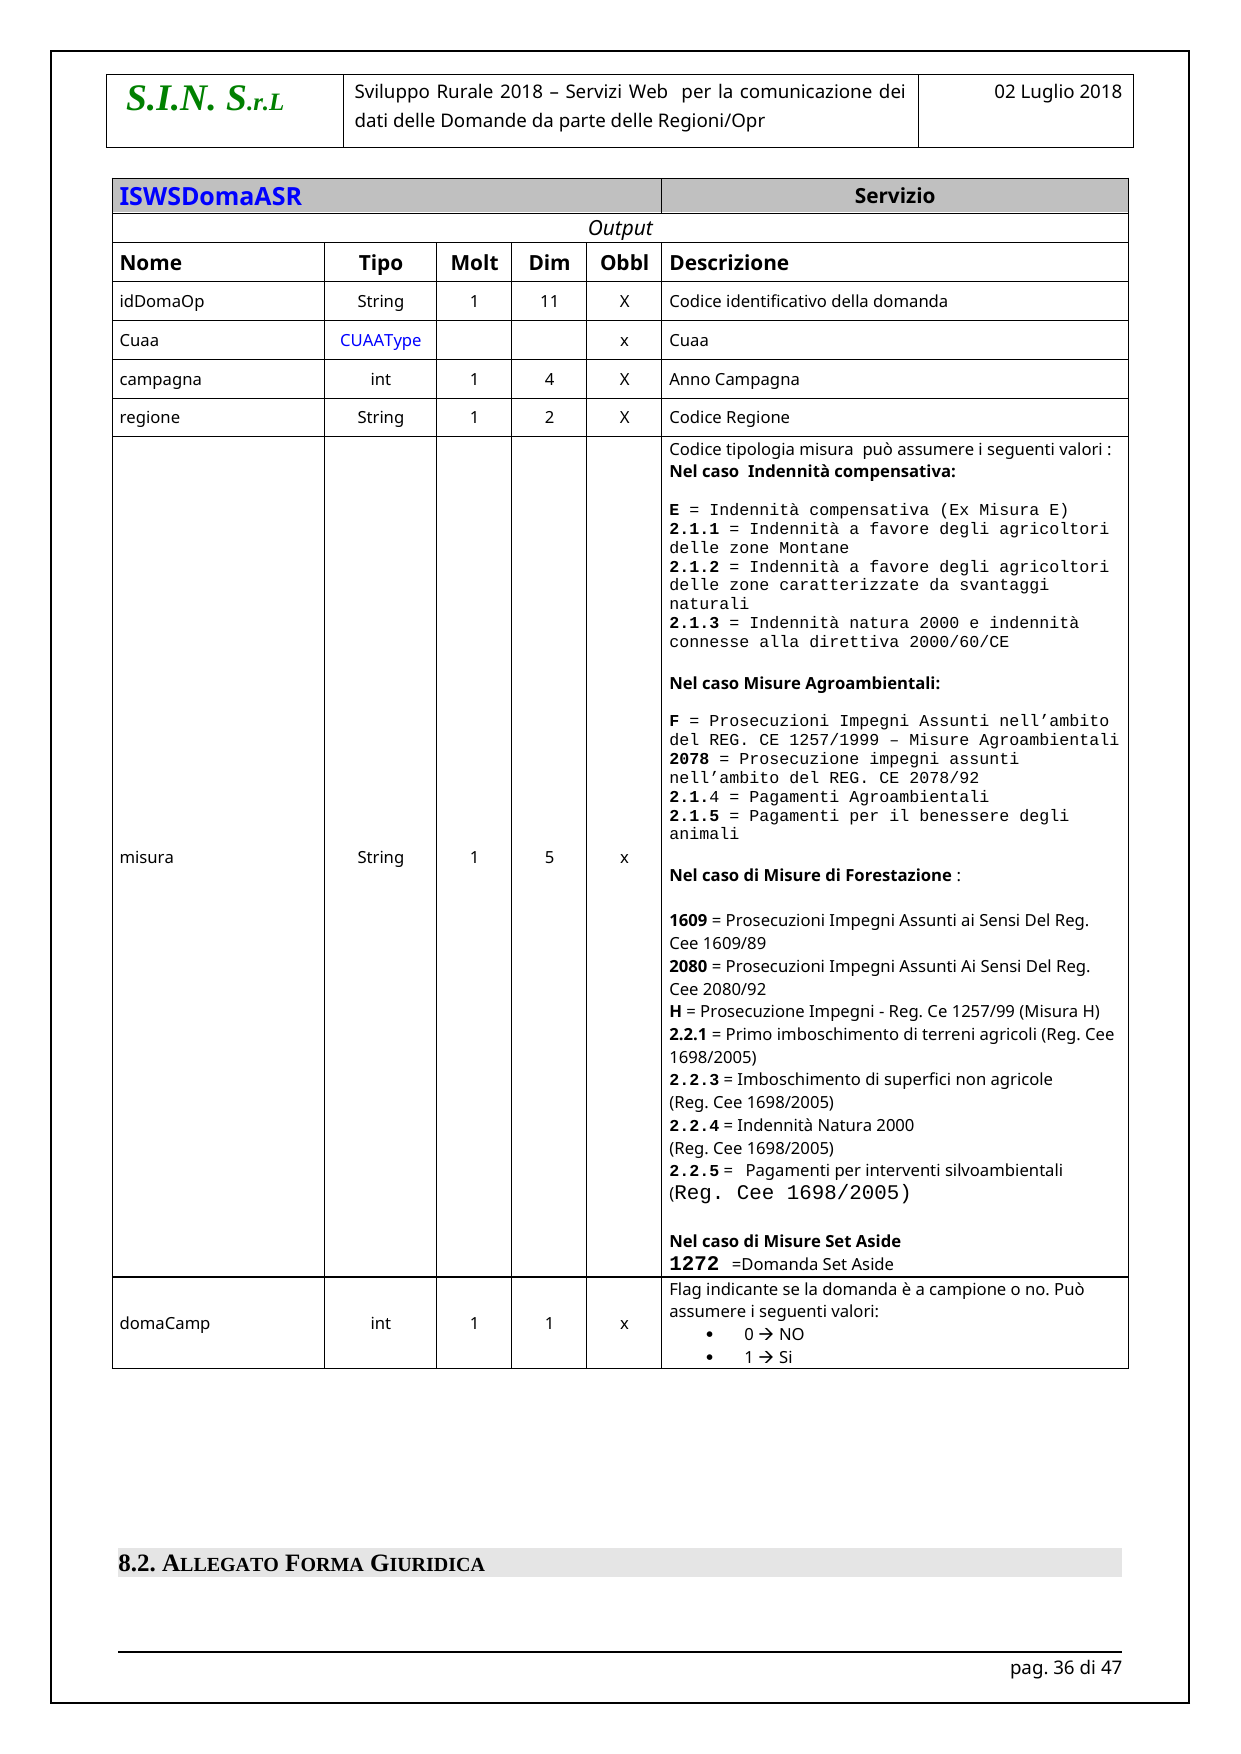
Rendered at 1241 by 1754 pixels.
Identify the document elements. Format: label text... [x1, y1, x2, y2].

table_cell X [587, 282, 661, 320]
table_cell Dim [512, 243, 586, 281]
table_cell Descrizione [662, 243, 1128, 281]
table_cell x [587, 321, 661, 358]
table_cell 1 [437, 399, 511, 436]
table_cell Flag indicante se la domanda è a campione o no. Può assumere i seguenti valori: 0 NO 1 Si [662, 1278, 1128, 1368]
table_cell Codice identificativo della domanda [662, 282, 1128, 320]
table_cell 5 [512, 437, 586, 1276]
table_cell domaCamp [113, 1278, 324, 1368]
table_cell Molt [437, 243, 511, 281]
table_cell regione [113, 399, 324, 436]
table_cell int [325, 360, 436, 397]
table_cell 4 [512, 360, 586, 397]
table_cell Obbl [587, 243, 661, 281]
table_cell misura [113, 437, 324, 1276]
table_cell [512, 321, 586, 358]
table_cell Codice tipologia misura può assumere i seguenti valori : Nel caso Indennità compensativa: E = Indennità compensativa (Ex Misura E) 2.1.1 = Indennità a favore degli agricoltori delle zone Montane 2.1.2 = Indennità a favore degli agricoltori delle zone caratterizzate da svantaggi naturali 2.1.3 = Indennità natura 2000 e indennità connesse alla direttiva 2000/60/CE Nel caso Misure Agroambientali: F = Prosecuzioni Impegni Assunti nell’ambito del REG. CE 1257/1999 – Misure Agroambientali 2078 = Prosecuzione impegni assunti nell’ambito del REG. CE 2078/92 2.1.4 = Pagamenti Agroambientali 2.1.5 = Pagamenti per il benessere degli animali Nel caso di Misure di Forestazione : 1609 = Prosecuzioni Impegni Assunti ai Sensi Del Reg. Cee 1609/89 2080 = Prosecuzioni Impegni Assunti Ai Sensi Del Reg. Cee 2080/92 H = Prosecuzione Impegni - Reg. Ce 1257/99 (Misura H) 2.2.1 = Primo imboschimento di terreni agricoli (Reg. Cee 1698/2005) 2.2.3 = Imboschimento di superfici non agricole (Reg. Cee 1698/2005) 2.2.4 = Indennità Natura 2000 (Reg. Cee 1698/2005) 2.2.5 = Pagamenti per interventi silvoambientali (Reg. Cee 1698/2005) Nel caso di Misure Set Aside 1272 =Domanda Set Aside [662, 437, 1128, 1276]
table_header ISWSDomaASR [113, 179, 661, 212]
table_cell String [325, 282, 436, 320]
table_cell 1 [512, 1278, 586, 1368]
table_cell String [325, 399, 436, 436]
table_cell CUAAType [325, 321, 436, 358]
table_cell [437, 321, 511, 358]
table_cell Cuaa [662, 321, 1128, 358]
table_cell 1 [437, 437, 511, 1276]
table_cell 1 [437, 360, 511, 397]
table_cell Codice Regione [662, 399, 1128, 436]
table_cell 1 [437, 1278, 511, 1368]
table_cell String [325, 437, 436, 1276]
table_cell x [587, 437, 661, 1276]
table_cell 11 [512, 282, 586, 320]
table_cell Output [113, 214, 1128, 242]
table_cell Cuaa [113, 321, 324, 358]
table_cell 2 [512, 399, 586, 436]
table_header Servizio [662, 179, 1128, 212]
table_cell Tipo [325, 243, 436, 281]
table_cell 1 [437, 282, 511, 320]
table_cell Nome [113, 243, 324, 281]
table_cell int [325, 1278, 436, 1368]
list Allegato Forma Giuridica [118, 1548, 1122, 1577]
table_cell campagna [113, 360, 324, 397]
table_cell x [587, 1278, 661, 1368]
table_cell idDomaOp [113, 282, 324, 320]
table_cell X [587, 360, 661, 397]
table_cell X [587, 399, 661, 436]
table_cell Anno Campagna [662, 360, 1128, 397]
